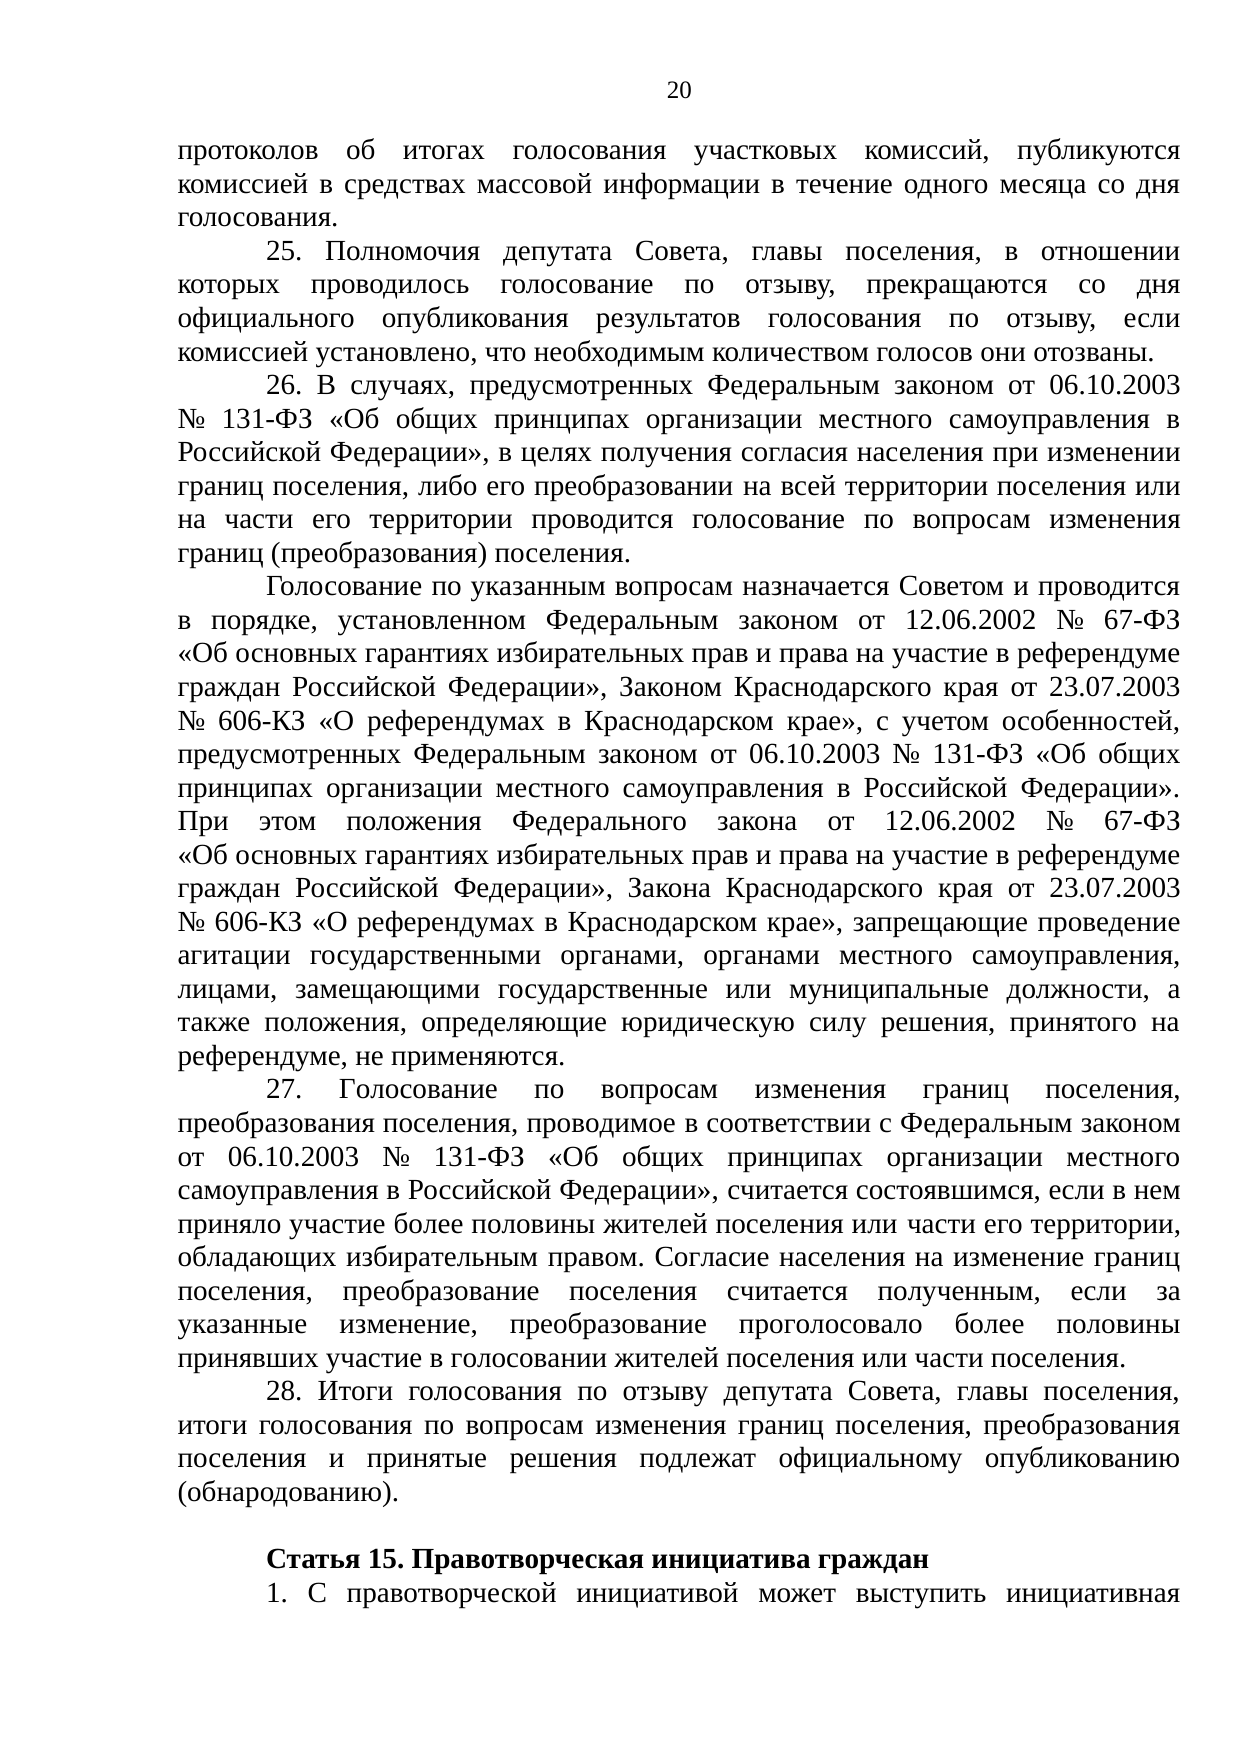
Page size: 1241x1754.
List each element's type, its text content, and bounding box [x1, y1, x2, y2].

text 27. Голосование по вопросам изменения границ поселения, преобразования поселения, проводимое в соответствии с Федеральным законом от 06.10.2003 № 131-ФЗ «Об общих принципах организации местного самоуправления в Российской Федерации», считается состоявшимся, если в нем приняло участие более половины жителей поселения или части его территории, обладающих избирательным правом. Согласие населения на изменение границ поселения, преобразование поселения считается полученным, если за указанные изменение, преобразование проголосовало более половины принявших участие в голосовании жителей поселения или части поселения. [177, 1072, 1181, 1373]
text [177, 1575, 1181, 1608]
text Голосование по указанным вопросам назначается Советом и проводится в порядке, установленном Федеральным законом от 12.06.2002 № 67-ФЗ «Об основных гарантиях избирательных прав и права на участие в референдуме граждан Российской Федерации», Законом Краснодарского края от 23.07.2003 № 606-КЗ «О референдумах в Краснодарском крае», с учетом особенностей, предусмотренных Федеральным законом от 06.10.2003 № 131-ФЗ «Об общих принципах организации местного самоуправления в Российской Федерации». При этом положения Федерального закона от 12.06.2002 № 67-ФЗ «Об основных гарантиях избирательных прав и права на участие в референдуме граждан Российской Федерации», Закона Краснодарского края от 23.07.2003 № 606-КЗ «О референдумах в Краснодарском крае», запрещающие проведение агитации государственными органами, органами местного самоуправления, лицами, замещающими государственные или муниципальные должности, а также положения, определяющие юридическую силу решения, принятого на референдуме, не применяются. [177, 568, 1181, 1072]
text 28. Итоги голосования по отзыву депутата Совета, главы поселения, итоги голосования по вопросам изменения границ поселения, преобразования поселения и принятые решения подлежат официальному опубликованию (обнародованию). [177, 1373, 1181, 1508]
text 25. Полномочия депутата Совета, главы поселения, в отношении которых проводилось голосование по отзыву, прекращаются со дня официального опубликования результатов голосования по отзыву, если комиссией установлено, что необходимым количеством голосов они отозваны. [177, 233, 1181, 367]
text 26. В случаях, предусмотренных Федеральным законом от 06.10.2003 № 131-ФЗ «Об общих принципах организации местного самоуправления в Российской Федерации», в целях получения согласия населения при изменении границ поселения, либо его преобразовании на всей территории поселения или на части его территории проводится голосование по вопросам изменения границ (преобразования) поселения. [177, 367, 1181, 568]
subtitle Статья 15. Правотворческая инициатива граждан [177, 1541, 1181, 1575]
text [177, 132, 1181, 233]
